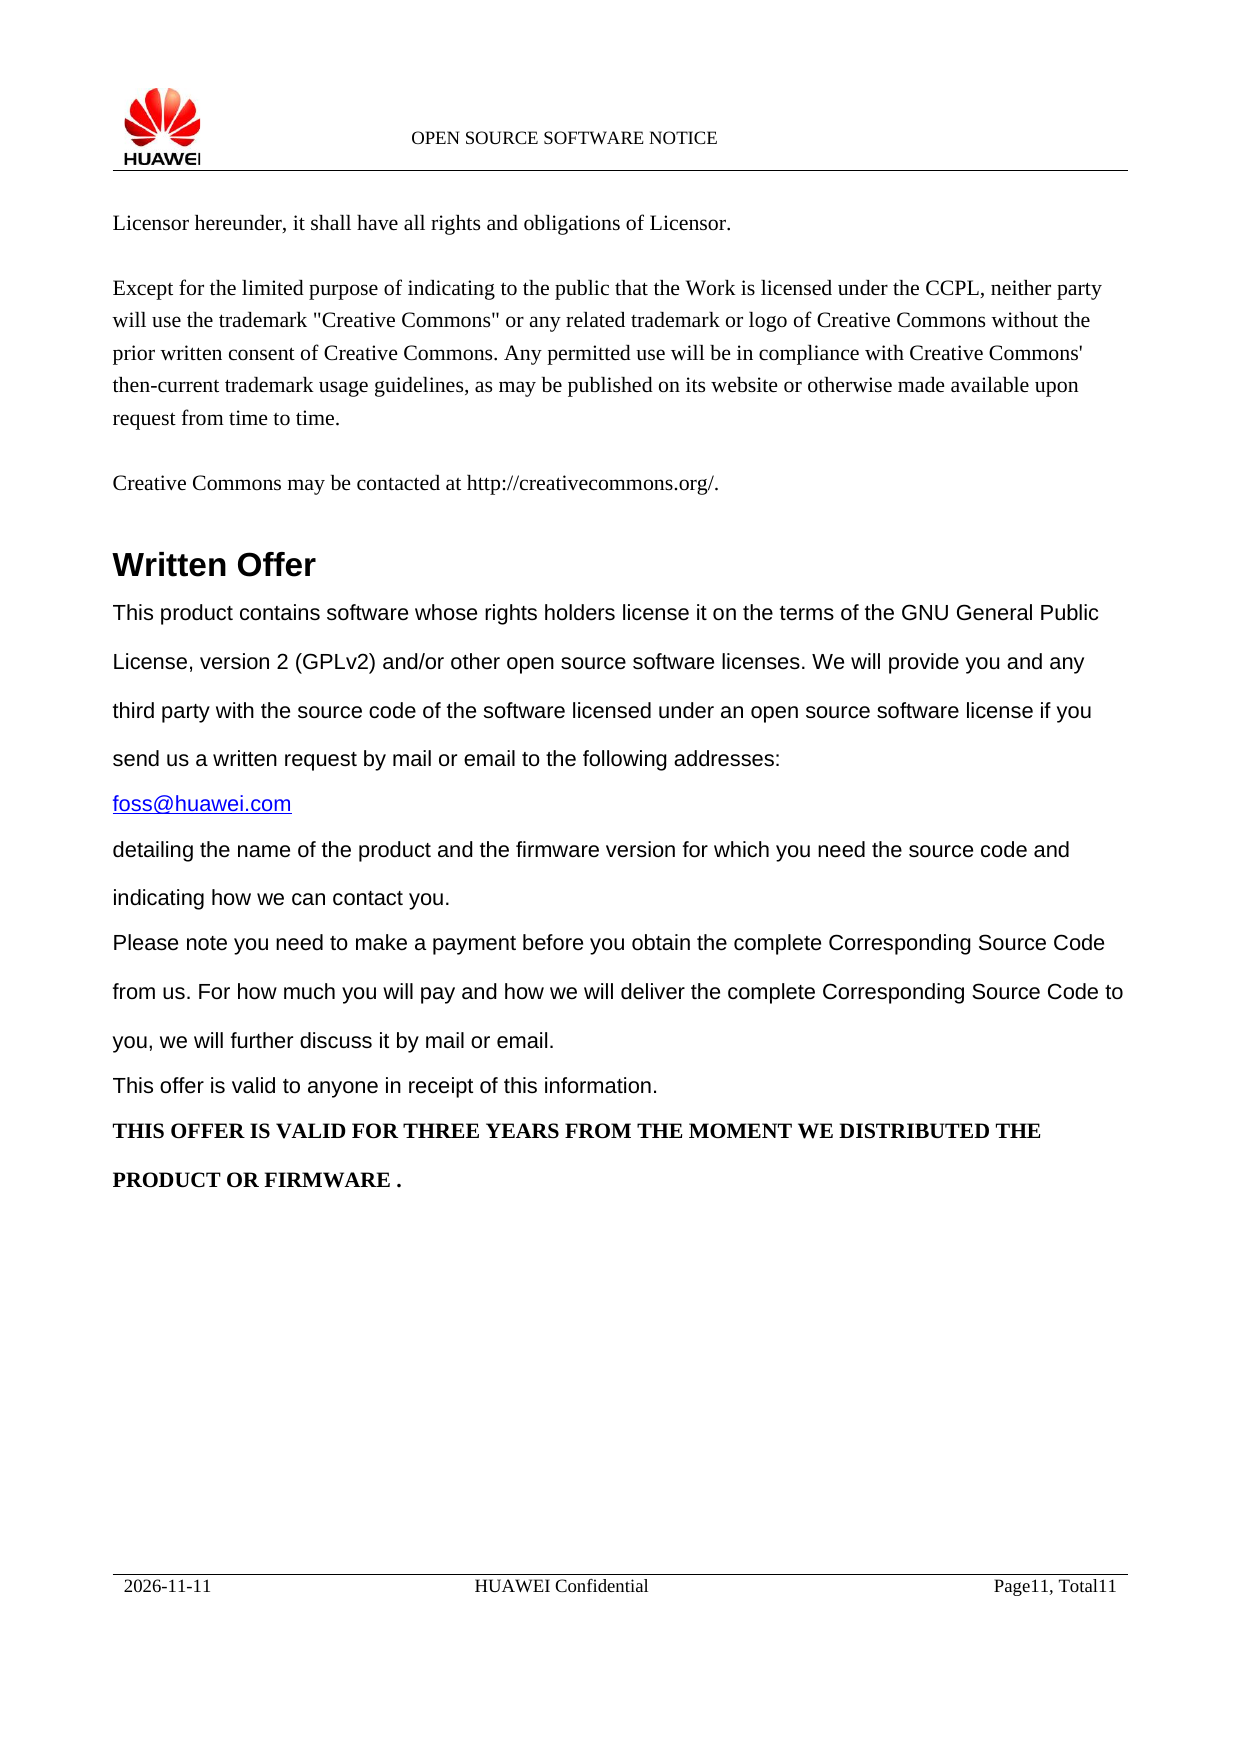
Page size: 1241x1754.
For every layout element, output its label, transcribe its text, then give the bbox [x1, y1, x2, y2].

picture [124, 88, 201, 165]
text detailing the name of the product and the firmware version for which you need the source code and indicating how we can contact you. [112, 833, 1128, 914]
text This offer is valid for three years from the moment we distributed the product or firmware . [112, 1114, 1128, 1196]
text This product contains software whose rights holders license it on the terms of the GNU General Public License, version 2 (GPLv2) and/or other open source software licenses. We will provide you and any third party with the source code of the software licensed under an open source software license if you send us a written request by mail or email to the following addresses: [112, 596, 1128, 775]
text This offer is valid to anyone in receipt of this information. [112, 1069, 1128, 1102]
text Please note you need to make a payment before you obtain the complete Corresponding Source Code from us. For how much you will pay and how we will deliver the complete Corresponding Source Code to you, we will further discuss it by mail or email. [112, 927, 1128, 1057]
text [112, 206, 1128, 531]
text foss@huawei.com [112, 788, 1128, 820]
text Written Offer [112, 531, 1128, 596]
